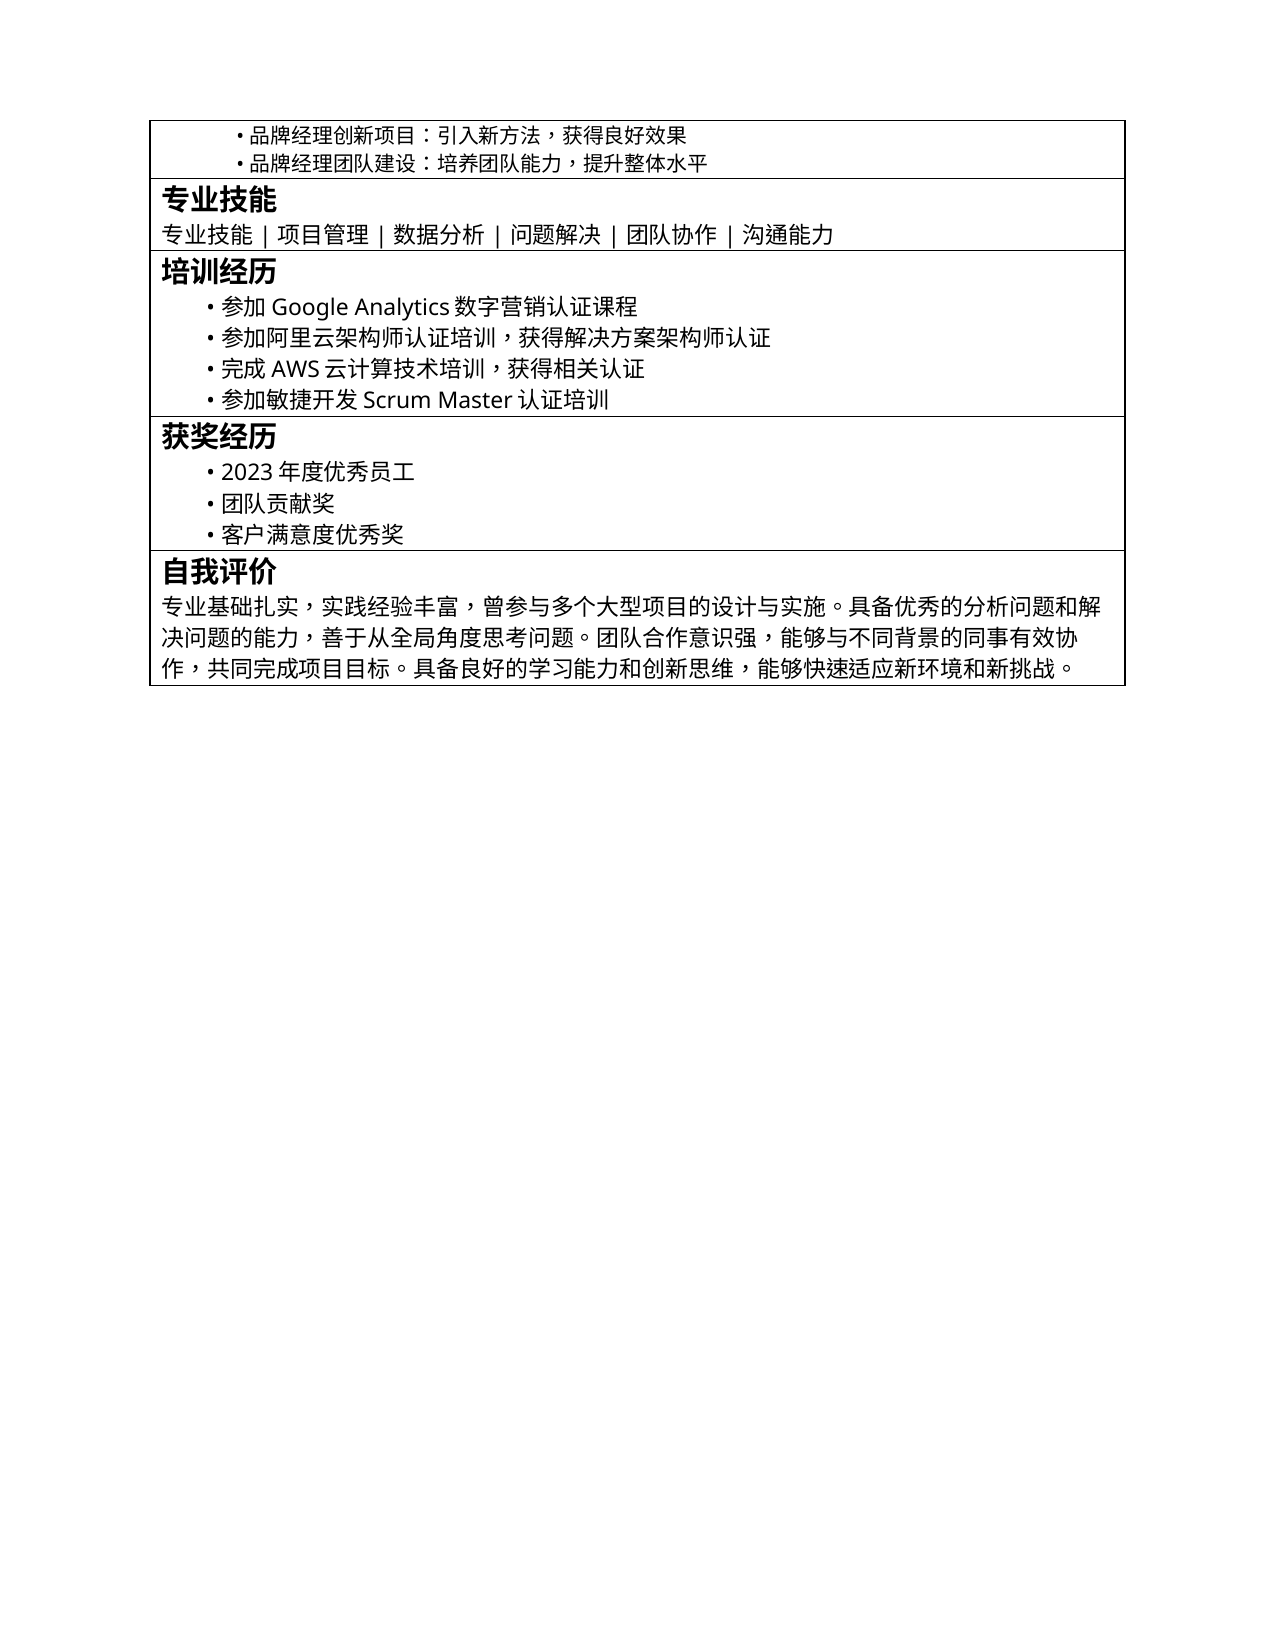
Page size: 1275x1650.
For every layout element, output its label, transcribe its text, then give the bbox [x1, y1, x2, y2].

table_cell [151, 121, 1124, 178]
table_cell 自我评价 专业基础扎实，实践经验丰富，曾参与多个大型项目的设计与实施。具备优秀的分析问题和解决问题的能力，善于从全局角度思考问题。团队合作意识强，能够与不同背景的同事有效协作，共同完成项目目标。具备良好的学习能力和创新思维，能够快速适应新环境和新挑战。 [151, 551, 1124, 684]
table_cell 专业技能 专业技能 | 项目管理 | 数据分析 | 问题解决 | 团队协作 | 沟通能力 [151, 179, 1124, 250]
table_cell 培训经历 • 参加Google Analytics数字营销认证课程 • 参加阿里云架构师认证培训，获得解决方案架构师认证 • 完成AWS云计算技术培训，获得相关认证 • 参加敏捷开发Scrum Master认证培训 [151, 251, 1124, 416]
table_cell 获奖经历 • 2023年度优秀员工 • 团队贡献奖 • 客户满意度优秀奖 [151, 417, 1124, 550]
